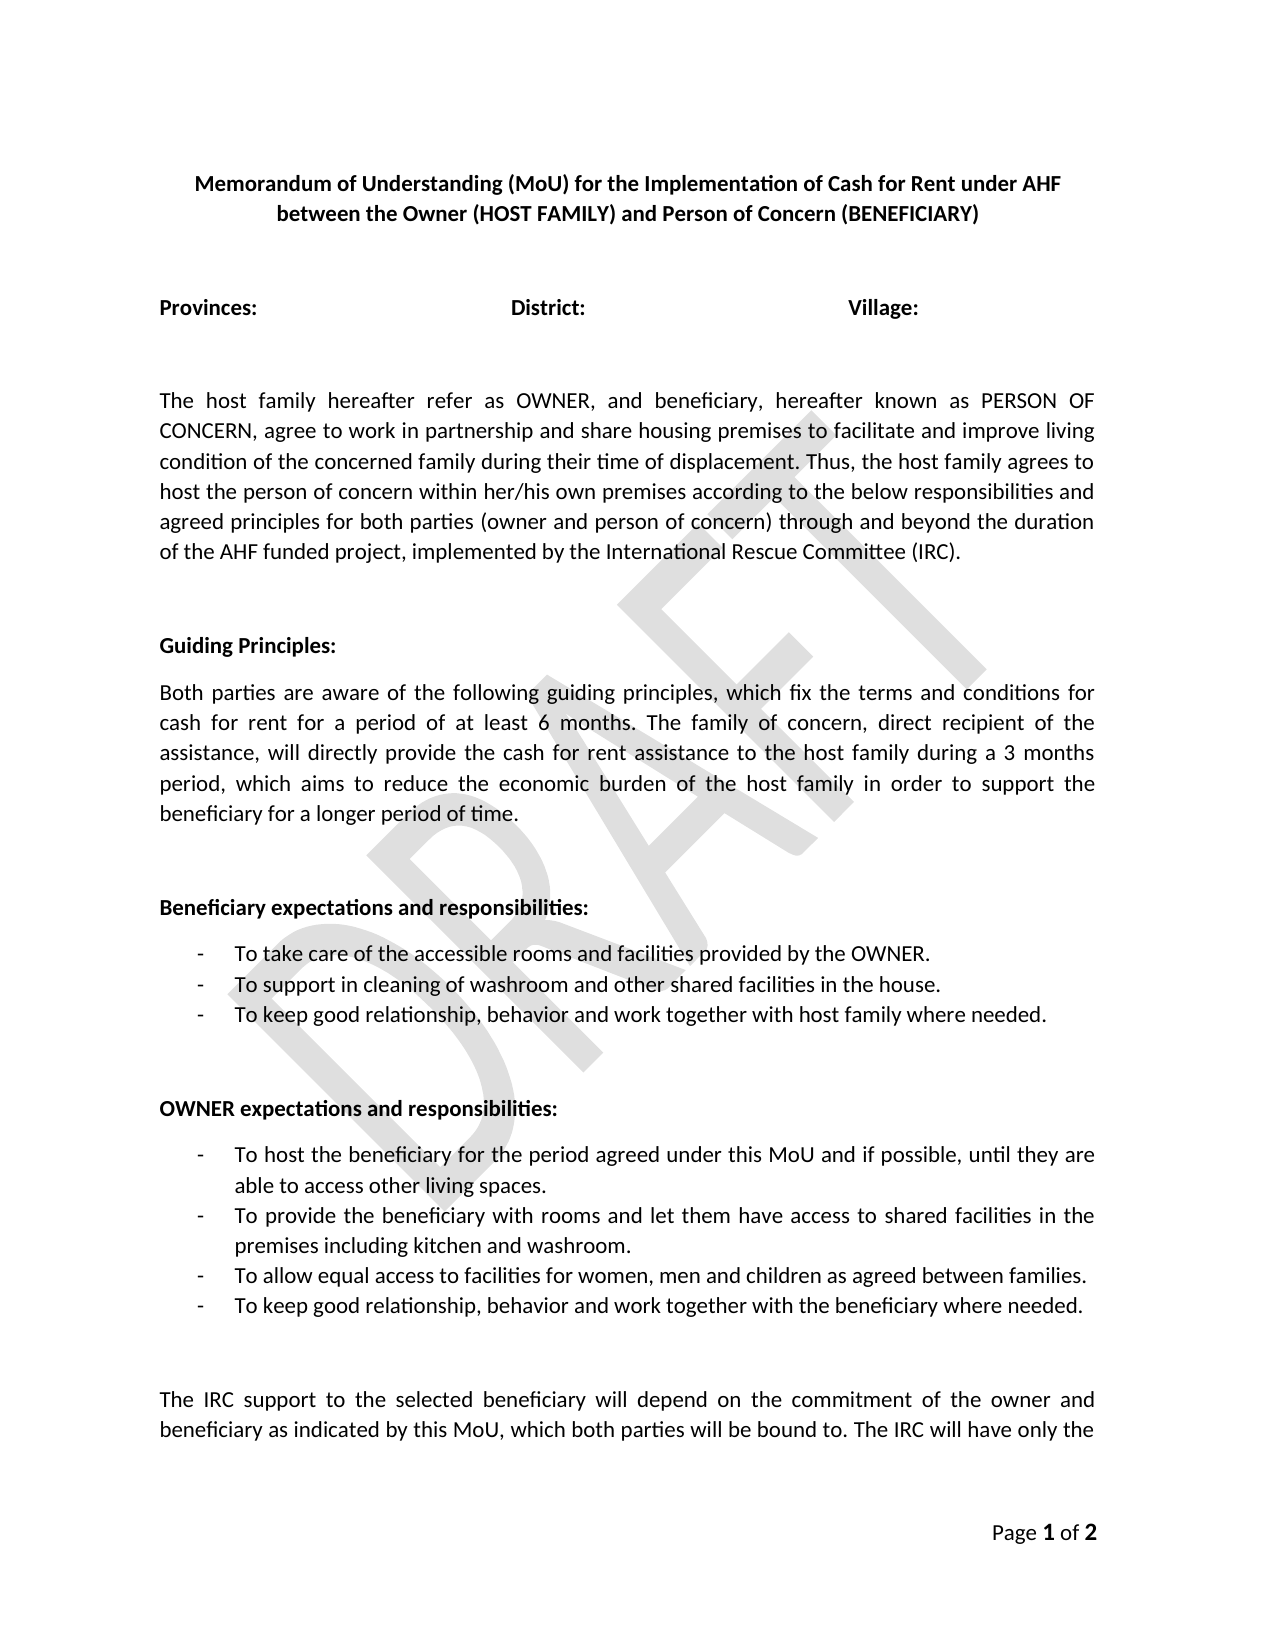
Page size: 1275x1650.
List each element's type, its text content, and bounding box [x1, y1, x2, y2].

list To host the beneficiary for the period agreed under this MoU and if possible, until they are able to access other living spaces. [197, 1141, 1097, 1199]
text Provinces: District: Village: [159, 293, 1097, 321]
text Both parties are aware of the following guiding principles, which fix the terms and conditions for cash for rent for a period of at least 6 months. The family of concern, direct recipient of the assistance, will directly provide the cash for rent assistance to the host family during a 3 months period, which aims to reduce the economic burden of the host family in order to support the beneficiary for a longer period of time. [159, 678, 1097, 827]
text Guiding Principles: [159, 631, 1097, 659]
text Memorandum of Understanding (MoU) for the Implementation of Cash for Rent under AHF between the Owner (HOST FAMILY) and Person of Concern (BENEFICIARY) [159, 169, 1097, 227]
list To keep good relationship, behavior and work together with the beneficiary where needed. [197, 1292, 1097, 1320]
list To allow equal access to facilities for women, men and children as agreed between families. [197, 1261, 1097, 1289]
list To keep good relationship, behavior and work together with host family where needed. [197, 1000, 1097, 1028]
text Beneficiary expectations and responsibilities: [159, 893, 1097, 921]
text OWNER expectations and responsibilities: [159, 1094, 1097, 1122]
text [159, 1385, 1097, 1444]
list To provide the beneficiary with rooms and let them have access to shared facilities in the premises including kitchen and washroom. [197, 1201, 1097, 1259]
list To support in cleaning of washroom and other shared facilities in the house. [197, 970, 1097, 998]
text The host family hereafter refer as OWNER, and beneficiary, hereafter known as PERSON OF CONCERN, agree to work in partnership and share housing premises to facilitate and improve living condition of the concerned family during their time of displacement. Thus, the host family agrees to host the person of concern within her/his own premises according to the below responsibilities and agreed principles for both parties (owner and person of concern) through and beyond the duration of the AHF funded project, implemented by the International Rescue Committee (IRC). [159, 386, 1097, 566]
list To take care of the accessible rooms and facilities provided by the OWNER. [197, 939, 1097, 968]
